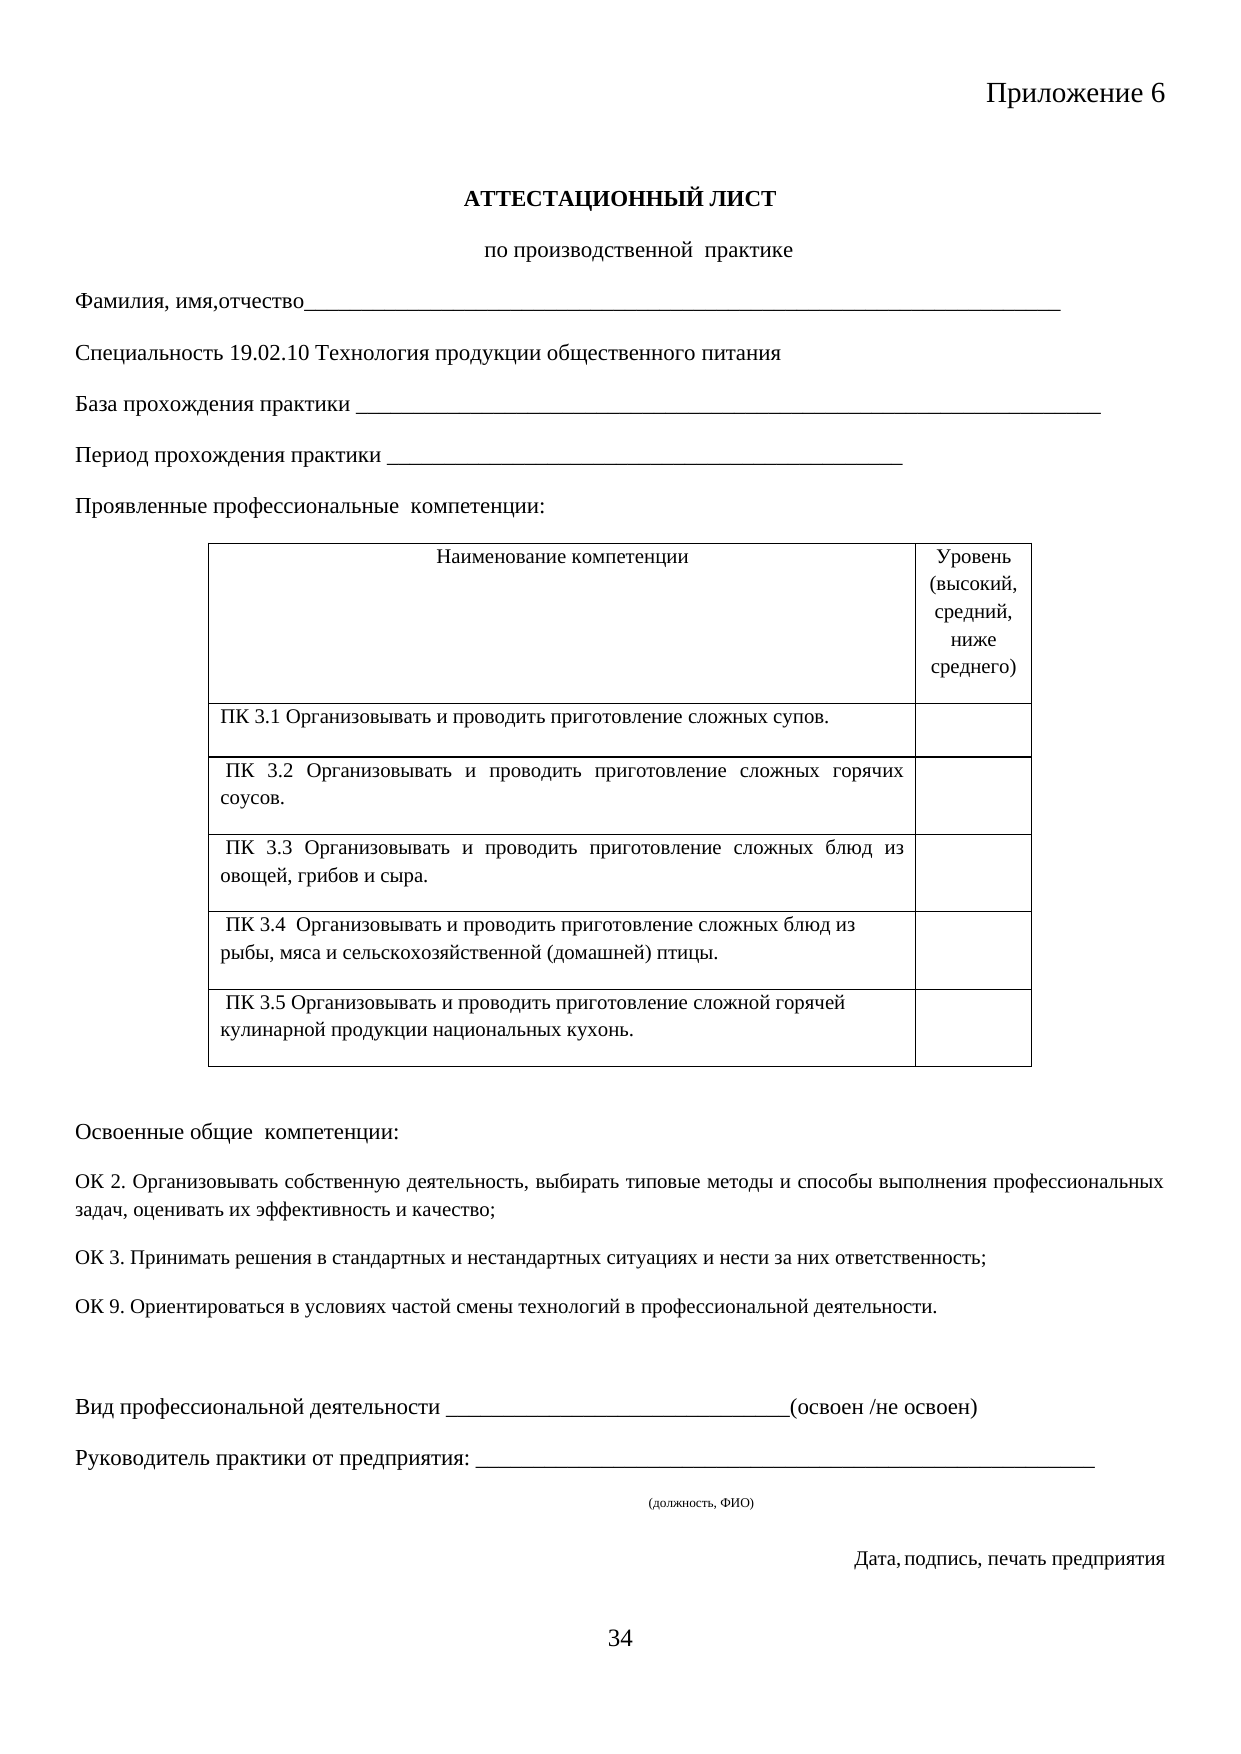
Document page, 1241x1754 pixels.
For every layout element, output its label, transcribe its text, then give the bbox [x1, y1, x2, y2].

text Проявленные профессиональные компетенции: [75, 492, 1165, 518]
table_cell ПК 3.4 Организовывать и проводить приготовление сложных блюд из рыбы, мяса и сельскохозяйственной (домашней) птицы. [209, 912, 915, 989]
text Период прохождения практики _____________________________________________ [75, 441, 1165, 467]
text Специальность 19.02.10 Технология продукции общественного питания [75, 338, 1159, 365]
text База прохождения практики _________________________________________________________________ [75, 389, 1165, 416]
table_cell [916, 835, 1031, 911]
table_cell ПК 3.1 Организовывать и проводить приготовление сложных супов. [209, 704, 915, 756]
text по производственной практике [112, 236, 1165, 263]
table_cell ПК 3.3 Организовывать и проводить приготовление сложных блюд из овощей, грибов и сыра. [209, 835, 915, 911]
table_header Наименование компетенции [209, 544, 915, 703]
text Приложение 6 [75, 75, 1165, 108]
text Освоенные общие компетенции: [75, 1118, 1165, 1144]
text Руководитель практики от предприятия: ______________________________________________________ [75, 1444, 1165, 1471]
text ОК 2. Организовывать собственную деятельность, выбирать типовые методы и способы выполнения профессиональных задач, оценивать их эффективность и качество; [75, 1169, 1165, 1221]
text Фамилия, имя,отчество__________________________________________________________________ [75, 287, 1165, 314]
table_header Уровень (высокий, средний, ниже среднего) [916, 544, 1031, 703]
table_cell [916, 704, 1031, 756]
text АТТЕСТАЦИОННЫЙ ЛИСТ [75, 185, 1165, 212]
table_cell ПК 3.5 Организовывать и проводить приготовление сложной горячей кулинарной продукции национальных кухонь. [209, 990, 915, 1066]
table_cell [916, 758, 1031, 834]
text ОК 9. Ориентироваться в условиях частой смены технологий в профессиональной деятельности. [75, 1294, 1165, 1318]
table_cell [916, 912, 1031, 989]
text Вид профессиональной деятельности ______________________________(освоен /не освоен) [75, 1393, 1165, 1419]
table_cell [916, 990, 1031, 1066]
table_cell ПК 3.2 Организовывать и проводить приготовление сложных горячих соусов. [209, 758, 915, 834]
text Дата, подпись, печать предприятия [75, 1546, 1165, 1570]
text (должность, ФИО) [75, 1495, 1165, 1522]
text ОК 3. Принимать решения в стандартных и нестандартных ситуациях и нести за них ответственность; [75, 1245, 1165, 1269]
